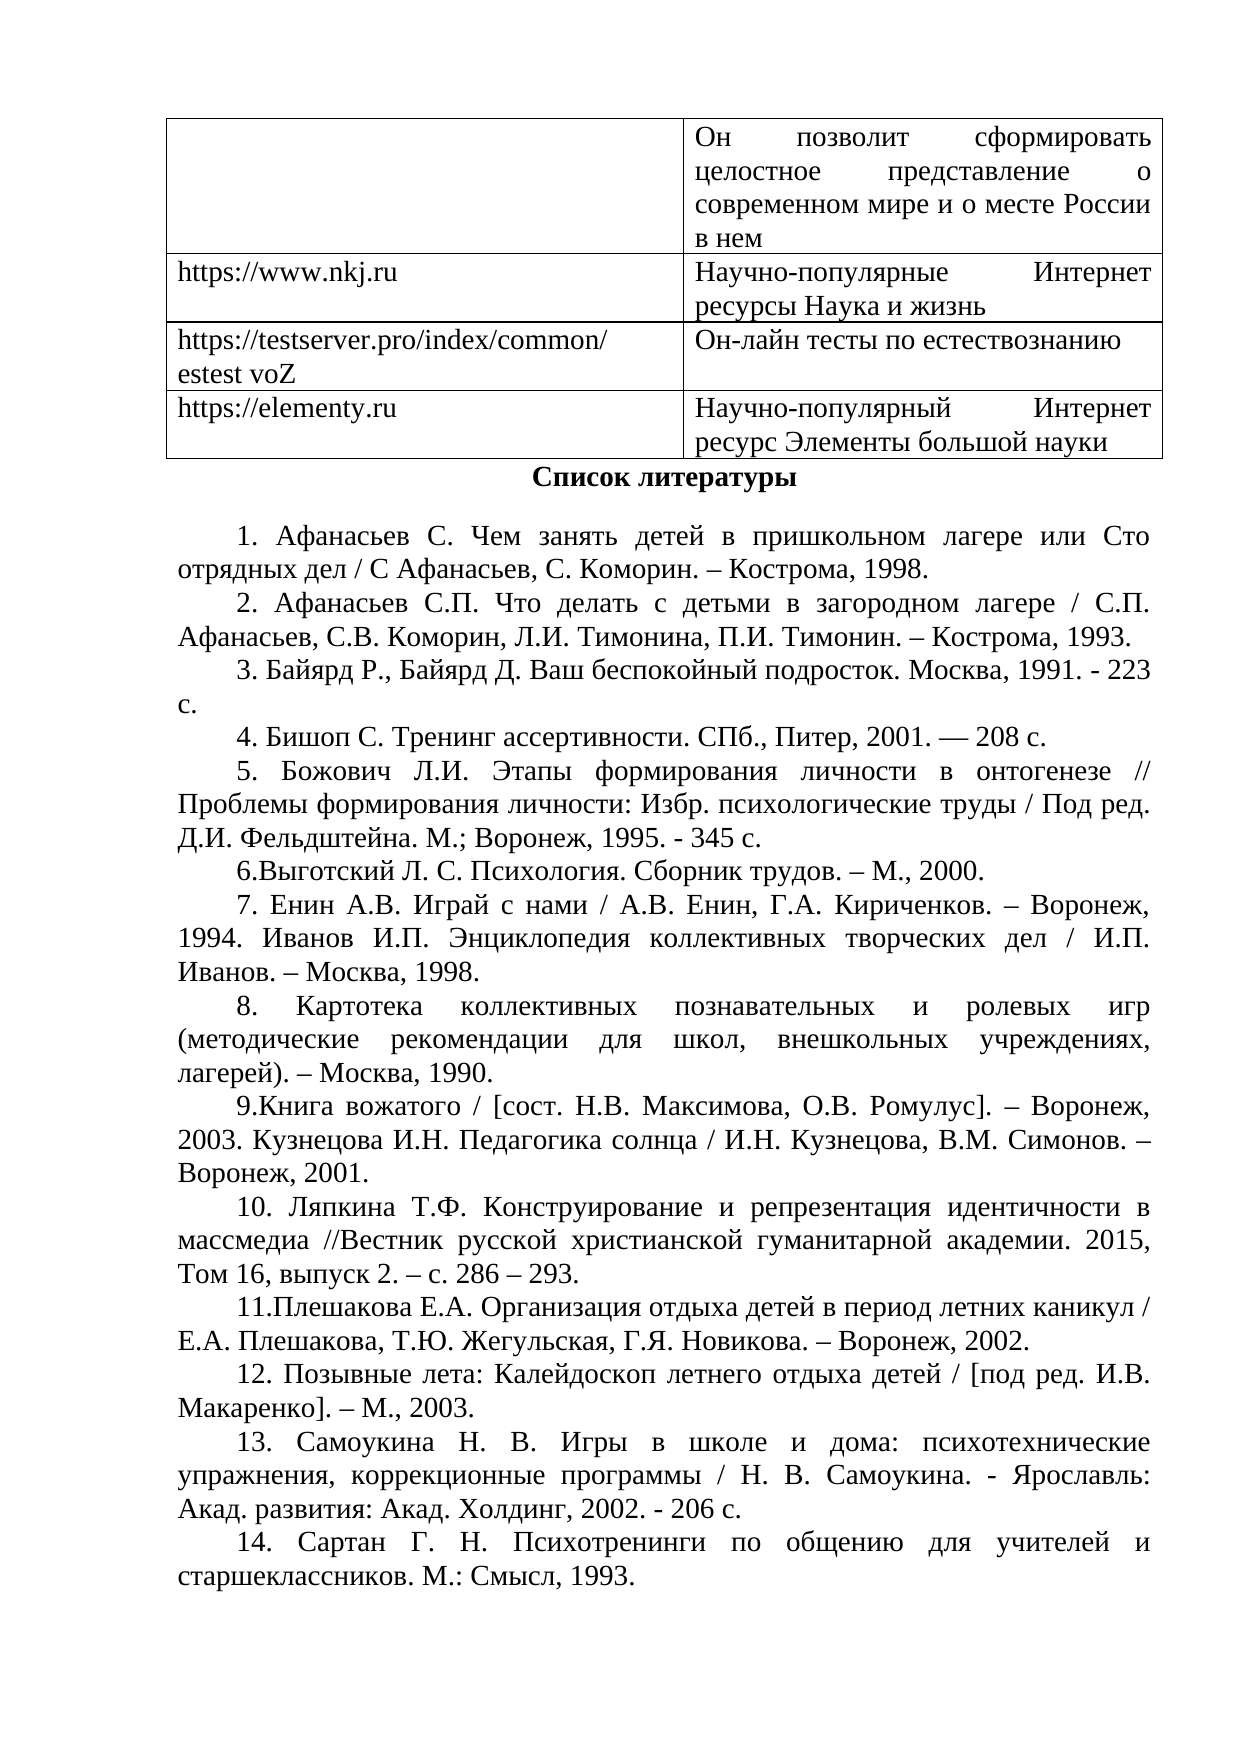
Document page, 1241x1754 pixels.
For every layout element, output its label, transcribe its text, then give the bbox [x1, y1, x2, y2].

table_cell https://www.nkj.ru [167, 254, 683, 321]
text 4. Бишоп С. Тренинг ассертивности. СПб., Питер, 2001. — 208 с. [177, 719, 1152, 753]
text Список литературы [177, 459, 1152, 492]
text 5. Божович Л.И. Этапы формирования личности в онтогенезе // Проблемы формирования личности: Избр. психологические труды / Под ред. Д.И. Фельдштейна. М.; Воронеж, 1995. - 345 с. [177, 753, 1152, 853]
text 2. Афанасьев С.П. Что делать с детьми в загородном лагере / С.П. Афанасьев, С.В. Коморин, Л.И. Тимонина, П.И. Тимонин. – Кострома, 1993. [177, 585, 1152, 652]
table_cell Научно-популярные Интернет ресурсы Наука и жизнь [684, 254, 1162, 321]
text 12. Позывные лета: Калейдоскоп летнего отдыха детей / [под ред. И.В. Макаренко]. – М., 2003. [177, 1357, 1152, 1424]
table_cell Научно-популярный Интернет ресурс Элементы большой науки [684, 391, 1162, 458]
table_cell Он-лайн тесты по естествознанию [684, 323, 1162, 389]
text 6.Выготский Л. С. Психология. Сборник трудов. – М., 2000. [177, 853, 1152, 887]
text 14. Сартан Г. Н. Психотренинги по общению для учителей и старшеклассников. М.: Смысл, 1993. [177, 1524, 1152, 1591]
text 9.Книга вожатого / [сост. Н.В. Максимова, О.В. Ромулус]. – Воронеж, 2003. Кузнецова И.Н. Педагогика солнца / И.Н. Кузнецова, В.М. Симонов. – Воронеж, 2001. [177, 1088, 1152, 1189]
text 1. Афанасьев С. Чем занять детей в пришкольном лагере или Сто отрядных дел / С Афанасьев, С. Коморин. – Кострома, 1998. [177, 518, 1152, 585]
text 3. Байярд Р., Байярд Д. Ваш беспокойный подросток. Москва, 1991. - 223 с. [177, 652, 1152, 719]
table_cell https://elementy.ru [167, 391, 683, 458]
text 11.Плешакова Е.А. Организация отдыха детей в период летних каникул / Е.А. Плешакова, Т.Ю. Жегульская, Г.Я. Новикова. – Воронеж, 2002. [177, 1289, 1152, 1357]
text 10. Ляпкина Т.Ф. Конструирование и репрезентация идентичности в массмедиа //Вестник русской христианской гуманитарной академии. 2015, Том 16, выпуск 2. – с. 286 – 293. [177, 1189, 1152, 1289]
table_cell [167, 119, 683, 253]
text 7. Енин А.В. Играй с нами / А.В. Енин, Г.А. Кириченков. – Воронеж, 1994. Иванов И.П. Энциклопедия коллективных творческих дел / И.П. Иванов. – Москва, 1998. [177, 887, 1152, 988]
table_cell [684, 119, 1162, 253]
text 8. Картотека коллективных познавательных и ролевых игр (методические рекомендации для школ, внешкольных учреждениях, лагерей). – Москва, 1990. [177, 988, 1152, 1088]
table_cell https://testserver.pro/index/common/estest voZ [167, 323, 683, 389]
text 13. Самоукина Н. В. Игры в школе и дома: психотехнические упражнения, коррекционные программы / Н. В. Самоукина. - Ярославль: Акад. развития: Акад. Холдинг, 2002. - 206 с. [177, 1424, 1152, 1524]
